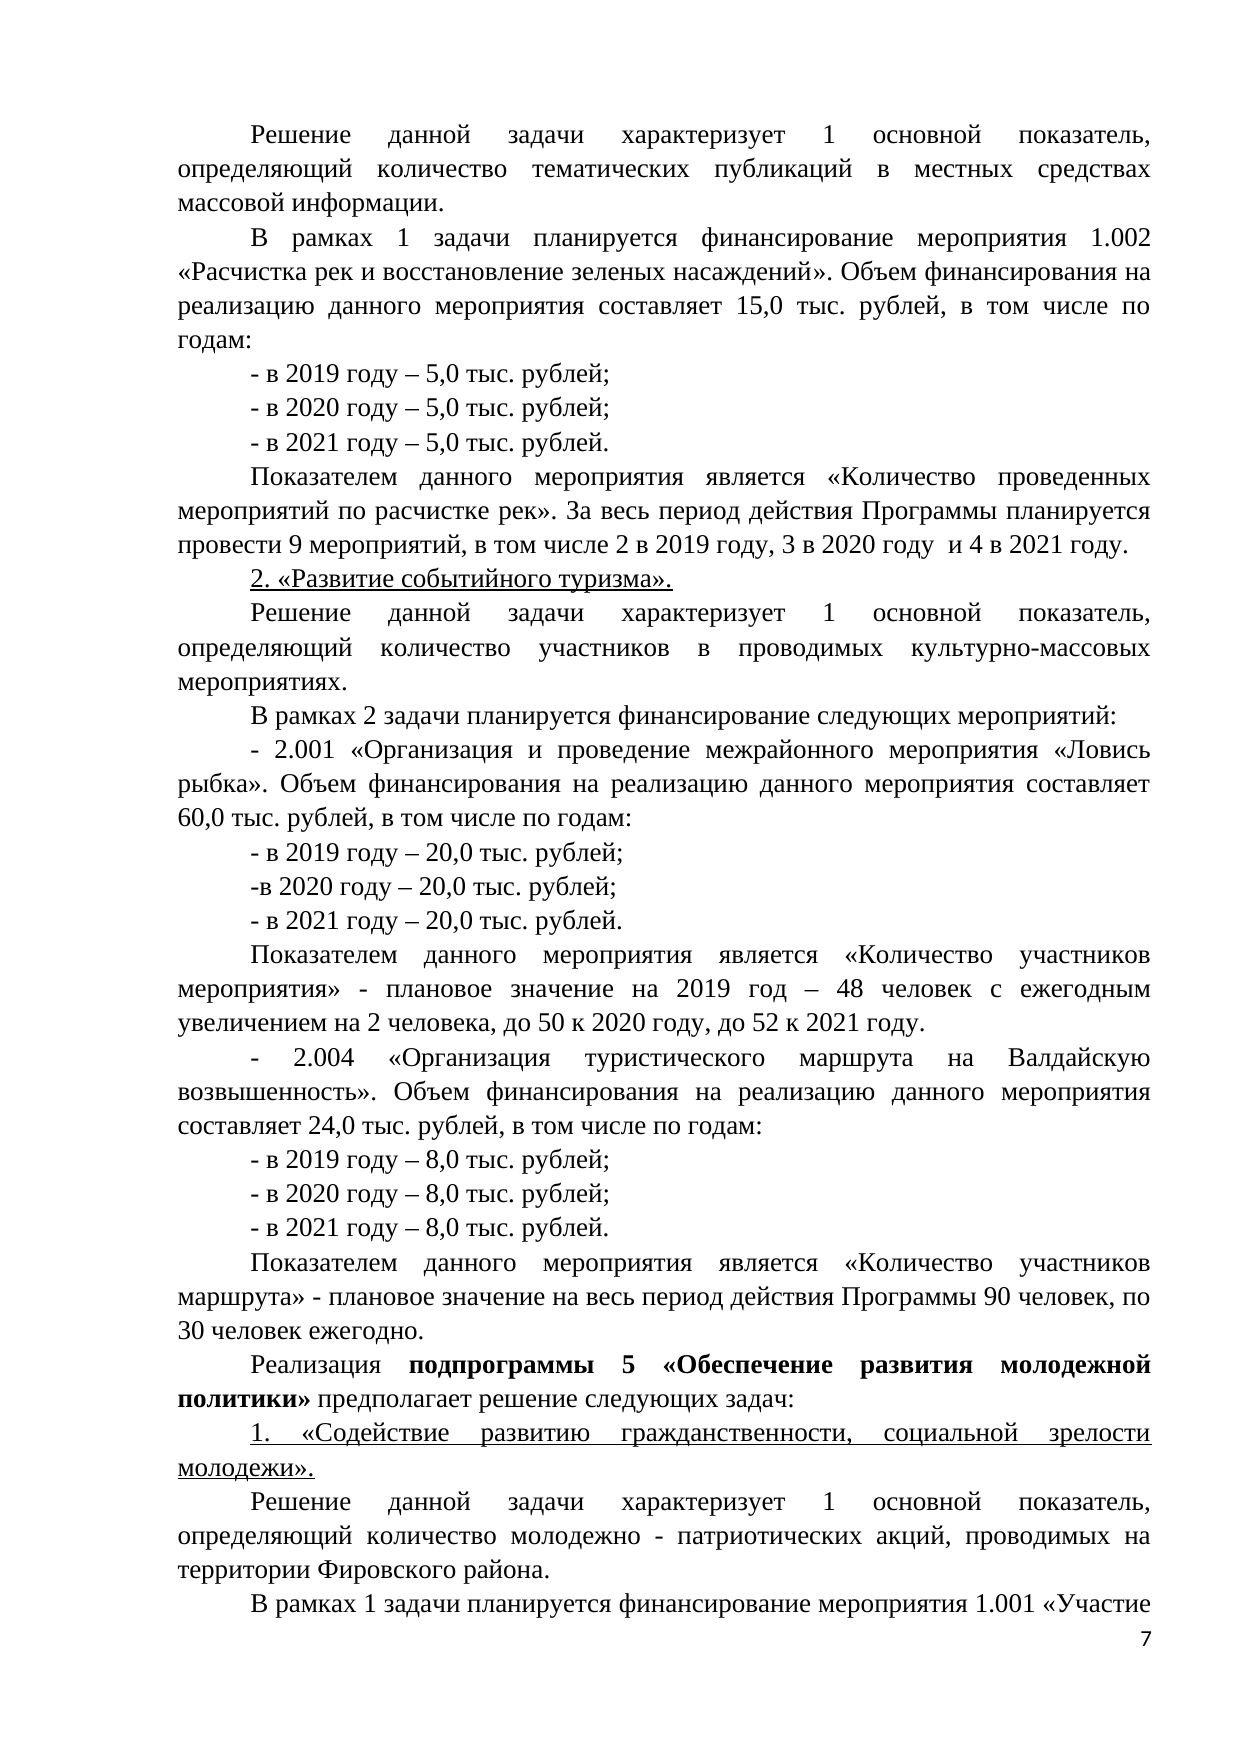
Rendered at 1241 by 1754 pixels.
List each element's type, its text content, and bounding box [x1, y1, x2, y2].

text Показателем данного мероприятия является «Количество участников маршрута» - плановое значение на весь период действия Программы 90 человек, по 30 человек ежегодно. [177, 1246, 1152, 1345]
text -в 2020 году – 20,0 тыс. рублей; [177, 870, 1152, 901]
text - в 2021 году – 8,0 тыс. рублей. [177, 1211, 1152, 1243]
text - в 2021 году – 20,0 тыс. рублей. [177, 904, 1152, 935]
text - в 2020 году – 8,0 тыс. рублей; [177, 1177, 1152, 1208]
text Решение данной задачи характеризует 1 основной показатель, определяющий количество молодежно - патриотических акций, проводимых на территории Фировского района. [177, 1485, 1152, 1584]
text Решение данной задачи характеризует 1 основной показатель, определяющий количество участников в проводимых культурно-массовых мероприятиях. [177, 596, 1152, 696]
text - в 2019 году – 20,0 тыс. рублей; [177, 836, 1152, 867]
text - в 2020 году – 5,0 тыс. рублей; [177, 391, 1152, 423]
text В рамках 2 задачи планируется финансирование следующих мероприятий: [177, 699, 1152, 730]
text 1. «Содействие развитию гражданственности, социальной зрелости молодежи». [177, 1416, 1152, 1482]
text Решение данной задачи характеризует 1 основной показатель, определяющий количество тематических публикаций в местных средствах массовой информации. [177, 118, 1152, 218]
text Реализация подпрограммы 5 «Обеспечение развития молодежной политики» предполагает решение следующих задач: [177, 1348, 1152, 1413]
text Показателем данного мероприятия является «Количество проведенных мероприятий по расчистке рек». За весь период действия Программы планируется провести 9 мероприятий, в том числе 2 в 2019 году, 3 в 2020 году и 4 в 2021 году. [177, 460, 1152, 559]
text - в 2019 году – 5,0 тыс. рублей; [177, 357, 1152, 388]
text Показателем данного мероприятия является «Количество участников мероприятия» - плановое значение на 2019 год – 48 человек с ежегодным увеличением на 2 человека, до 50 к 2020 году, до 52 к 2021 году. [177, 938, 1152, 1038]
text - в 2019 году – 8,0 тыс. рублей; [177, 1143, 1152, 1174]
text 2. «Развитие событийного туризма». [177, 562, 1152, 593]
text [177, 1587, 1152, 1618]
text - 2.001 «Организация и проведение межрайонного мероприятия «Ловись рыбка». Объем финансирования на реализацию данного мероприятия составляет 60,0 тыс. рублей, в том числе по годам: [177, 733, 1152, 833]
text - в 2021 году – 5,0 тыс. рублей. [177, 426, 1152, 457]
text В рамках 1 задачи планируется финансирование мероприятия 1.002 «Расчистка рек и восстановление зеленых насаждений». Объем финансирования на реализацию данного мероприятия составляет 15,0 тыс. рублей, в том числе по годам: [177, 221, 1152, 354]
text - 2.004 «Организация туристического маршрута на Валдайскую возвышенность». Объем финансирования на реализацию данного мероприятия составляет 24,0 тыс. рублей, в том числе по годам: [177, 1041, 1152, 1140]
